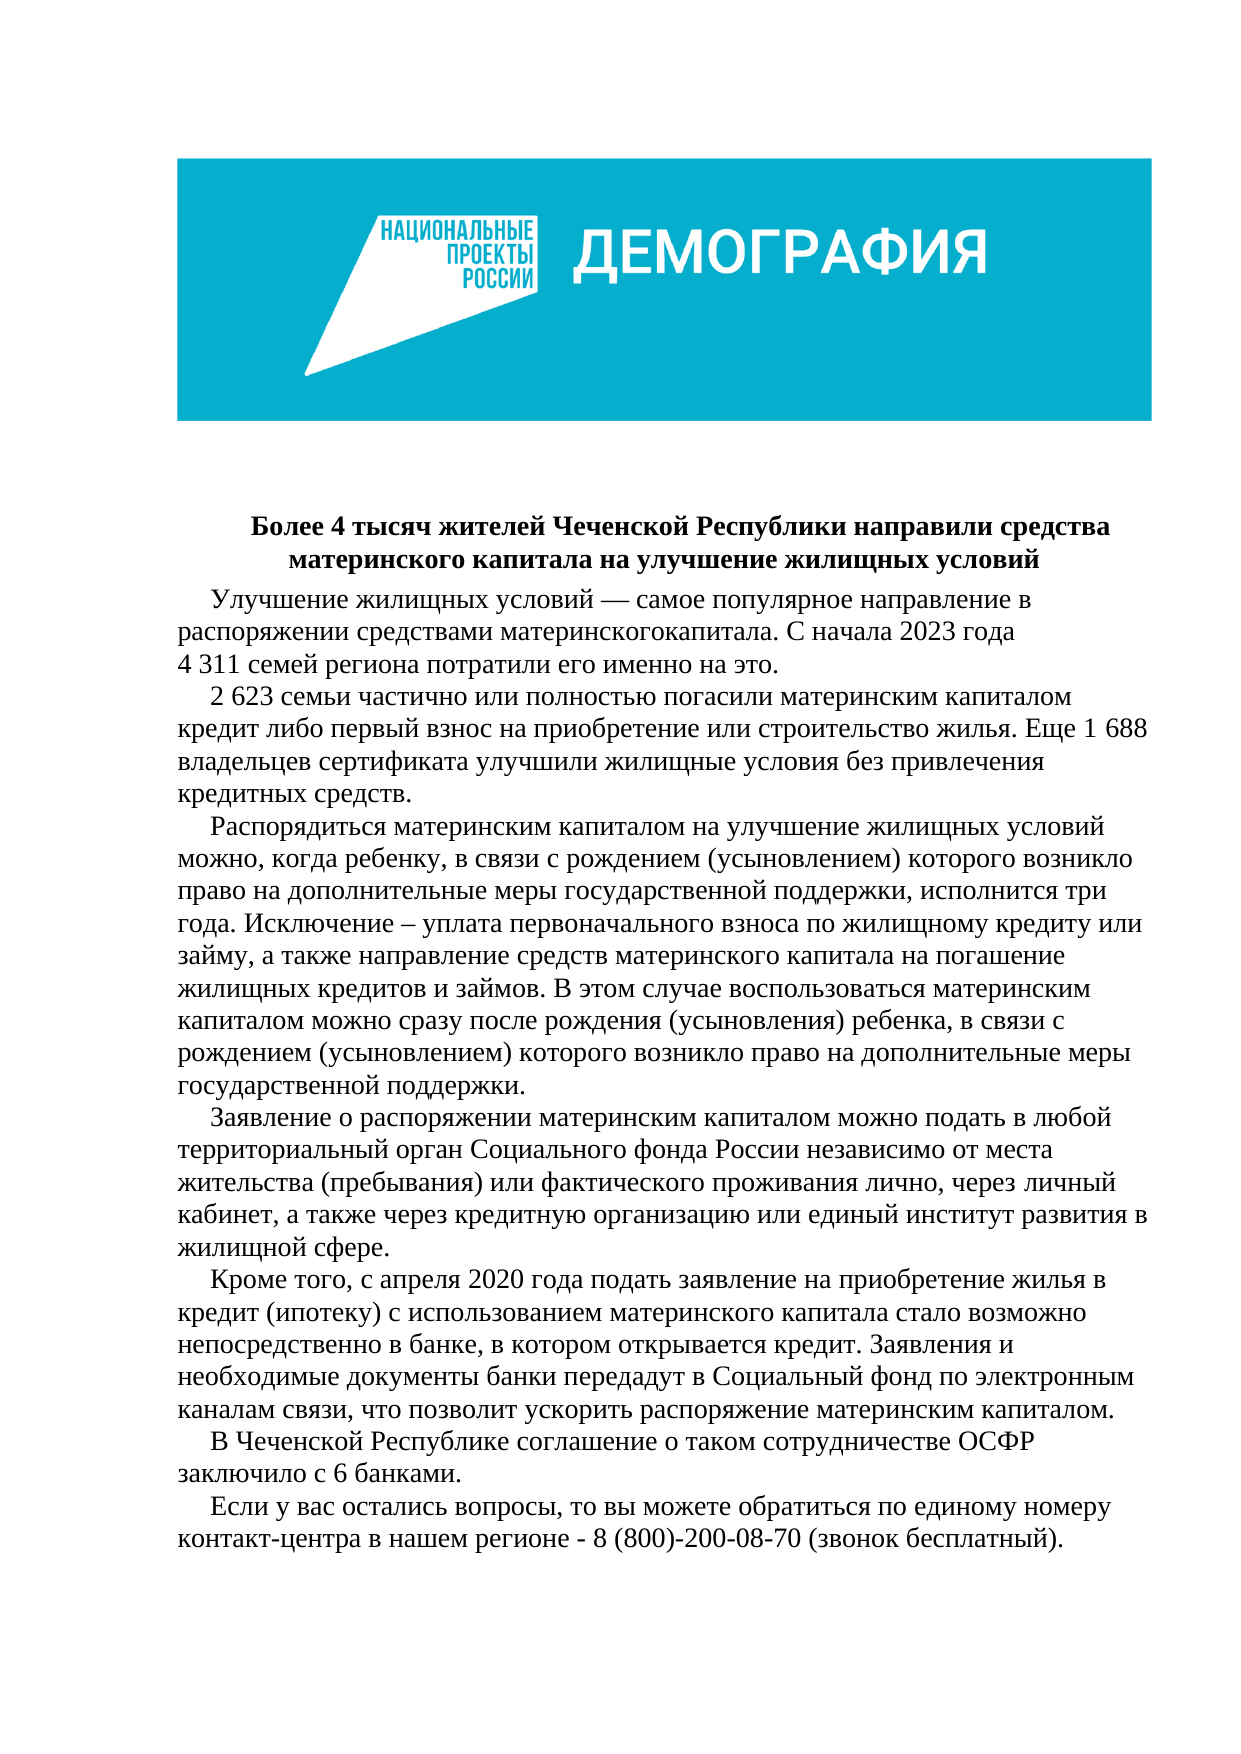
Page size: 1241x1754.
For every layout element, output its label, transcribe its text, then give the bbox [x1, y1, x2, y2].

text Если у вас остались вопросы, то вы можете обратиться по единому номеру контакт-центра в нашем регионе - 8 (800)-200-08-70 (звонок бесплатный). [177, 1489, 1152, 1554]
text Улучшение жилищных условий — самое популярное направление в распоряжении средствами материнскогокапитала. С начала 2023 года 4 311 семей региона потратили его именно на это. [177, 582, 1152, 679]
text В Чеченской Республике соглашение о таком сотрудничестве ОСФР заключило с 6 банками. [177, 1424, 1152, 1489]
picture [177, 158, 1152, 421]
text Кроме того, с апреля 2020 года подать заявление на приобретение жилья в кредит (ипотеку) с использованием материнского капитала стало возможно непосредственно в банке, в котором открывается кредит. Заявления и необходимые документы банки передадут в Социальный фонд по электронным каналам связи, что позволит ускорить распоряжение материнским капиталом. [177, 1262, 1152, 1424]
text Более 4 тысяч жителей Чеченской Республики направили средства материнского капитала на улучшение жилищных условий [177, 509, 1152, 574]
text Заявление о распоряжении материнским капиталом можно подать в любой территориальный орган Социального фонда России независимо от места жительства (пребывания) или фактического проживания лично, через личный кабинет, а также через кредитную организацию или единый институт развития в жилищной сфере. [177, 1100, 1152, 1262]
text Распорядиться материнским капиталом на улучшение жилищных условий можно, когда ребенку, в связи с рождением (усыновлением) которого возникло право на дополнительные меры государственной поддержки, исполнится три года. Исключение – уплата первоначального взноса по жилищному кредиту или займу, а также направление средств материнского капитала на погашение жилищных кредитов и займов. В этом случае воспользоваться материнским капиталом можно сразу после рождения (усыновления) ребенка, в связи с рождением (усыновлением) которого возникло право на дополнительные меры государственной поддержки. [177, 809, 1152, 1100]
text 2 623 семьи частично или полностью погасили материнским капиталом кредит либо первый взнос на приобретение или строительство жилья. Еще 1 688 владельцев сертификата улучшили жилищные условия без привлечения кредитных средств. [177, 679, 1152, 809]
